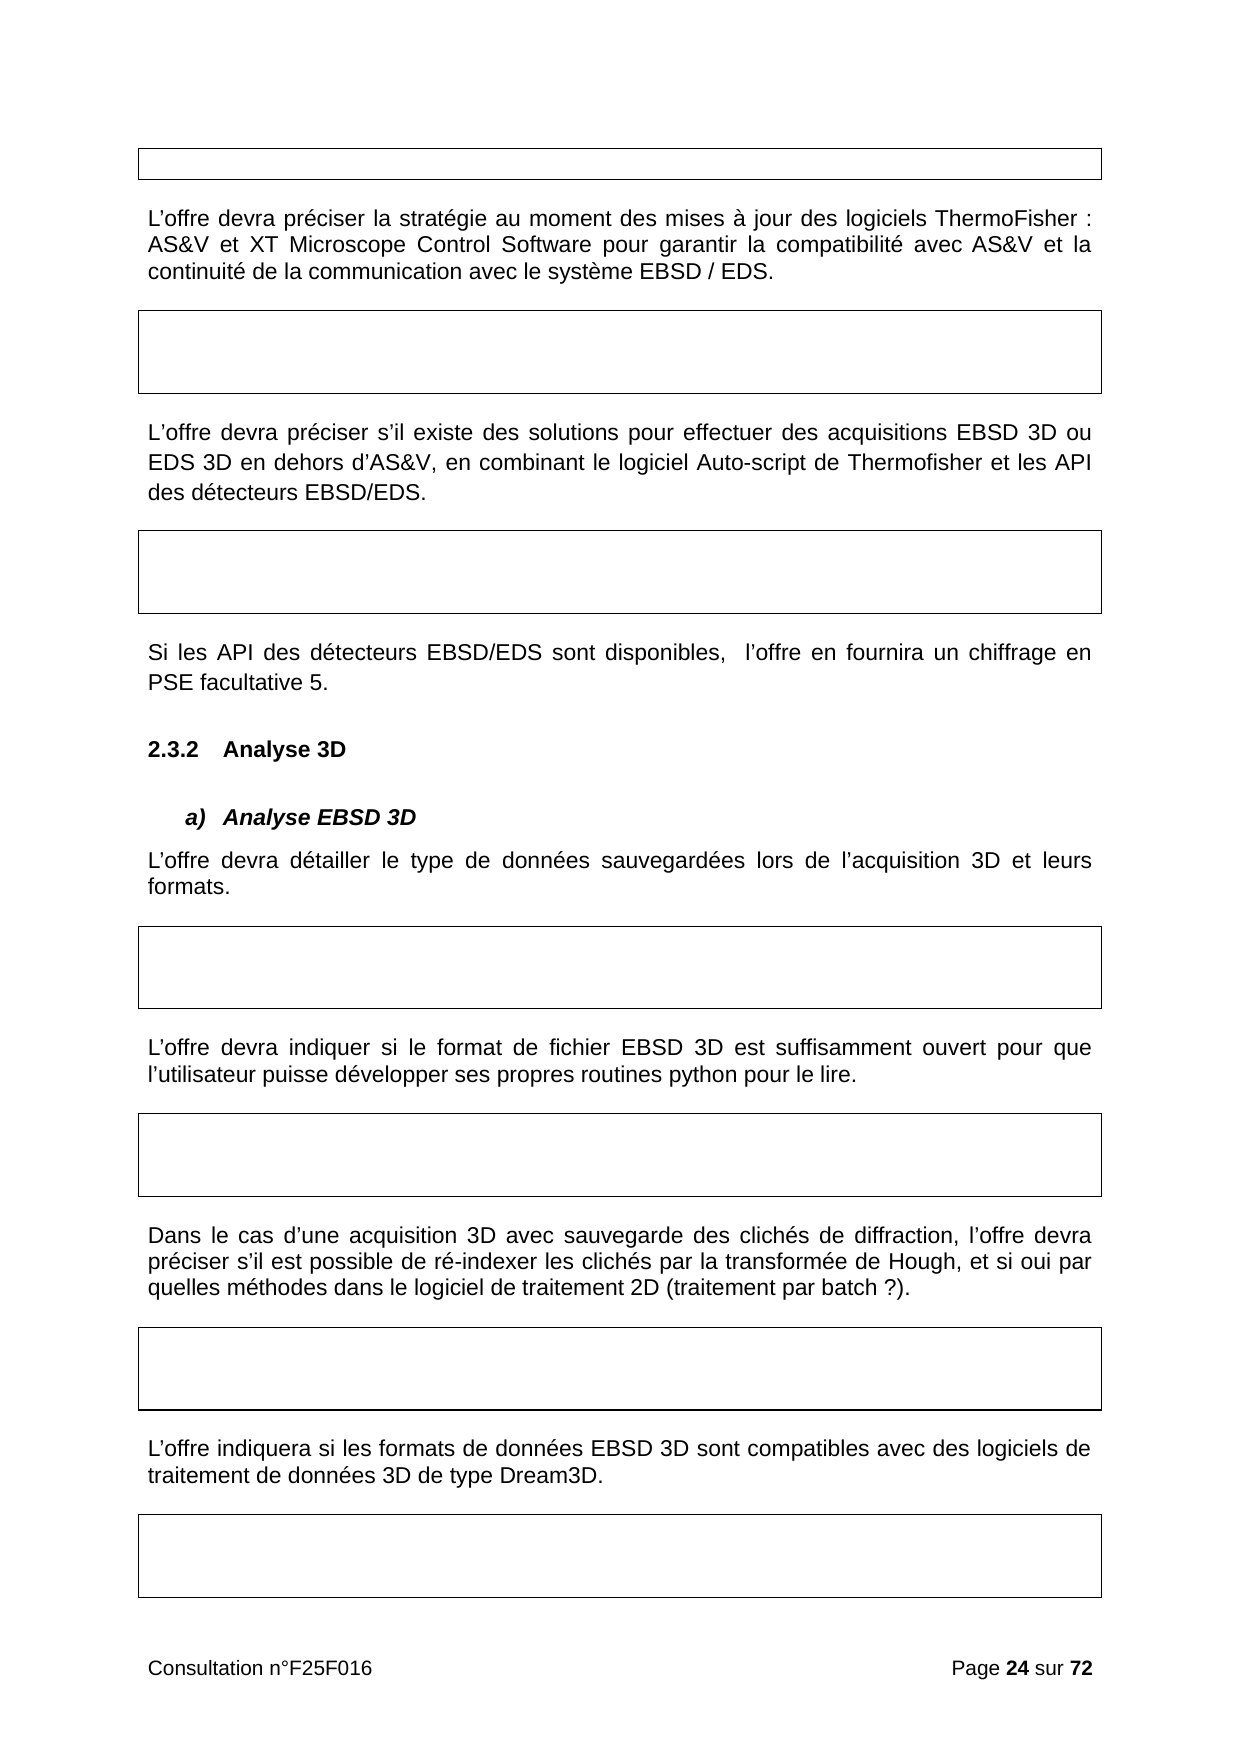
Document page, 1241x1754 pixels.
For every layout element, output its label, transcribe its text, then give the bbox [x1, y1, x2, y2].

text L’offre devra indiquer si le format de fichier EBSD 3D est suffisamment ouvert pour que l’utilisateur puisse développer ses propres routines python pour le lire. [148, 1034, 1093, 1087]
text Dans le cas d’une acquisition 3D avec sauvegarde des clichés de diffraction, l’offre devra préciser s’il est possible de ré-indexer les clichés par la transformée de Hough, et si oui par quelles méthodes dans le logiciel de traitement 2D (traitement par batch ?). [148, 1222, 1093, 1301]
subtitle Analyse EBSD 3D [185, 804, 1093, 830]
subtitle Analyse 3D [148, 736, 1093, 763]
text Si les API des détecteurs EBSD/EDS sont disponibles, l’offre en fournira un chiffrage en PSE facultative 5. [148, 638, 1093, 695]
text L’offre devra préciser s’il existe des solutions pour effectuer des acquisitions EBSD 3D ou EDS 3D en dehors d’AS&V, en combinant le logiciel Auto-script de Thermofisher et les API des détecteurs EBSD/EDS. [148, 419, 1093, 505]
text L’offre devra préciser la stratégie au moment des mises à jour des logiciels ThermoFisher : AS&V et XT Microscope Control Software pour garantir la compatibilité avec AS&V et la continuité de la communication avec le système EBSD / EDS. [148, 205, 1093, 284]
text L’offre indiquera si les formats de données EBSD 3D sont compatibles avec des logiciels de traitement de données 3D de type Dream3D. [148, 1435, 1093, 1488]
text L’offre devra détailler le type de données sauvegardées lors de l’acquisition 3D et leurs formats. [148, 847, 1093, 899]
